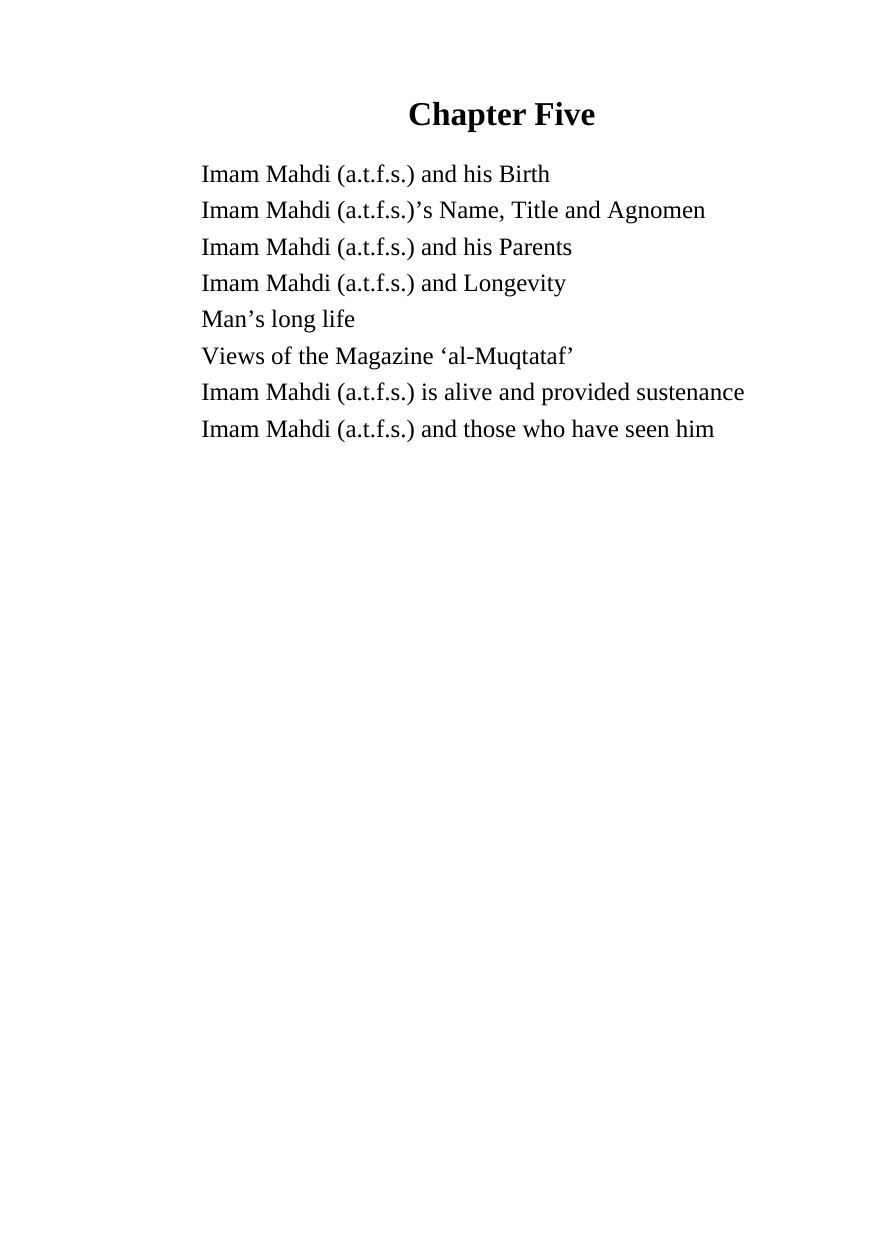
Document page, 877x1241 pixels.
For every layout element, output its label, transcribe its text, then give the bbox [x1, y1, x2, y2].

text Imam Mahdi (a.t.f.s.)’s Name, Title and Agnomen [201, 194, 802, 224]
text Imam Mahdi (a.t.f.s.) and his Birth [201, 158, 802, 188]
text Imam Mahdi (a.t.f.s.) and those who have seen him [201, 413, 802, 443]
subtitle Chapter Five [201, 94, 802, 133]
text Imam Mahdi (a.t.f.s.) is alive and provided sustenance [201, 377, 802, 407]
text Man’s long life [201, 304, 802, 334]
text Imam Mahdi (a.t.f.s.) and Longevity [201, 267, 802, 297]
text Imam Mahdi (a.t.f.s.) and his Parents [201, 231, 802, 261]
text Views of the Magazine ‘al-Muqtataf’ [201, 340, 802, 370]
